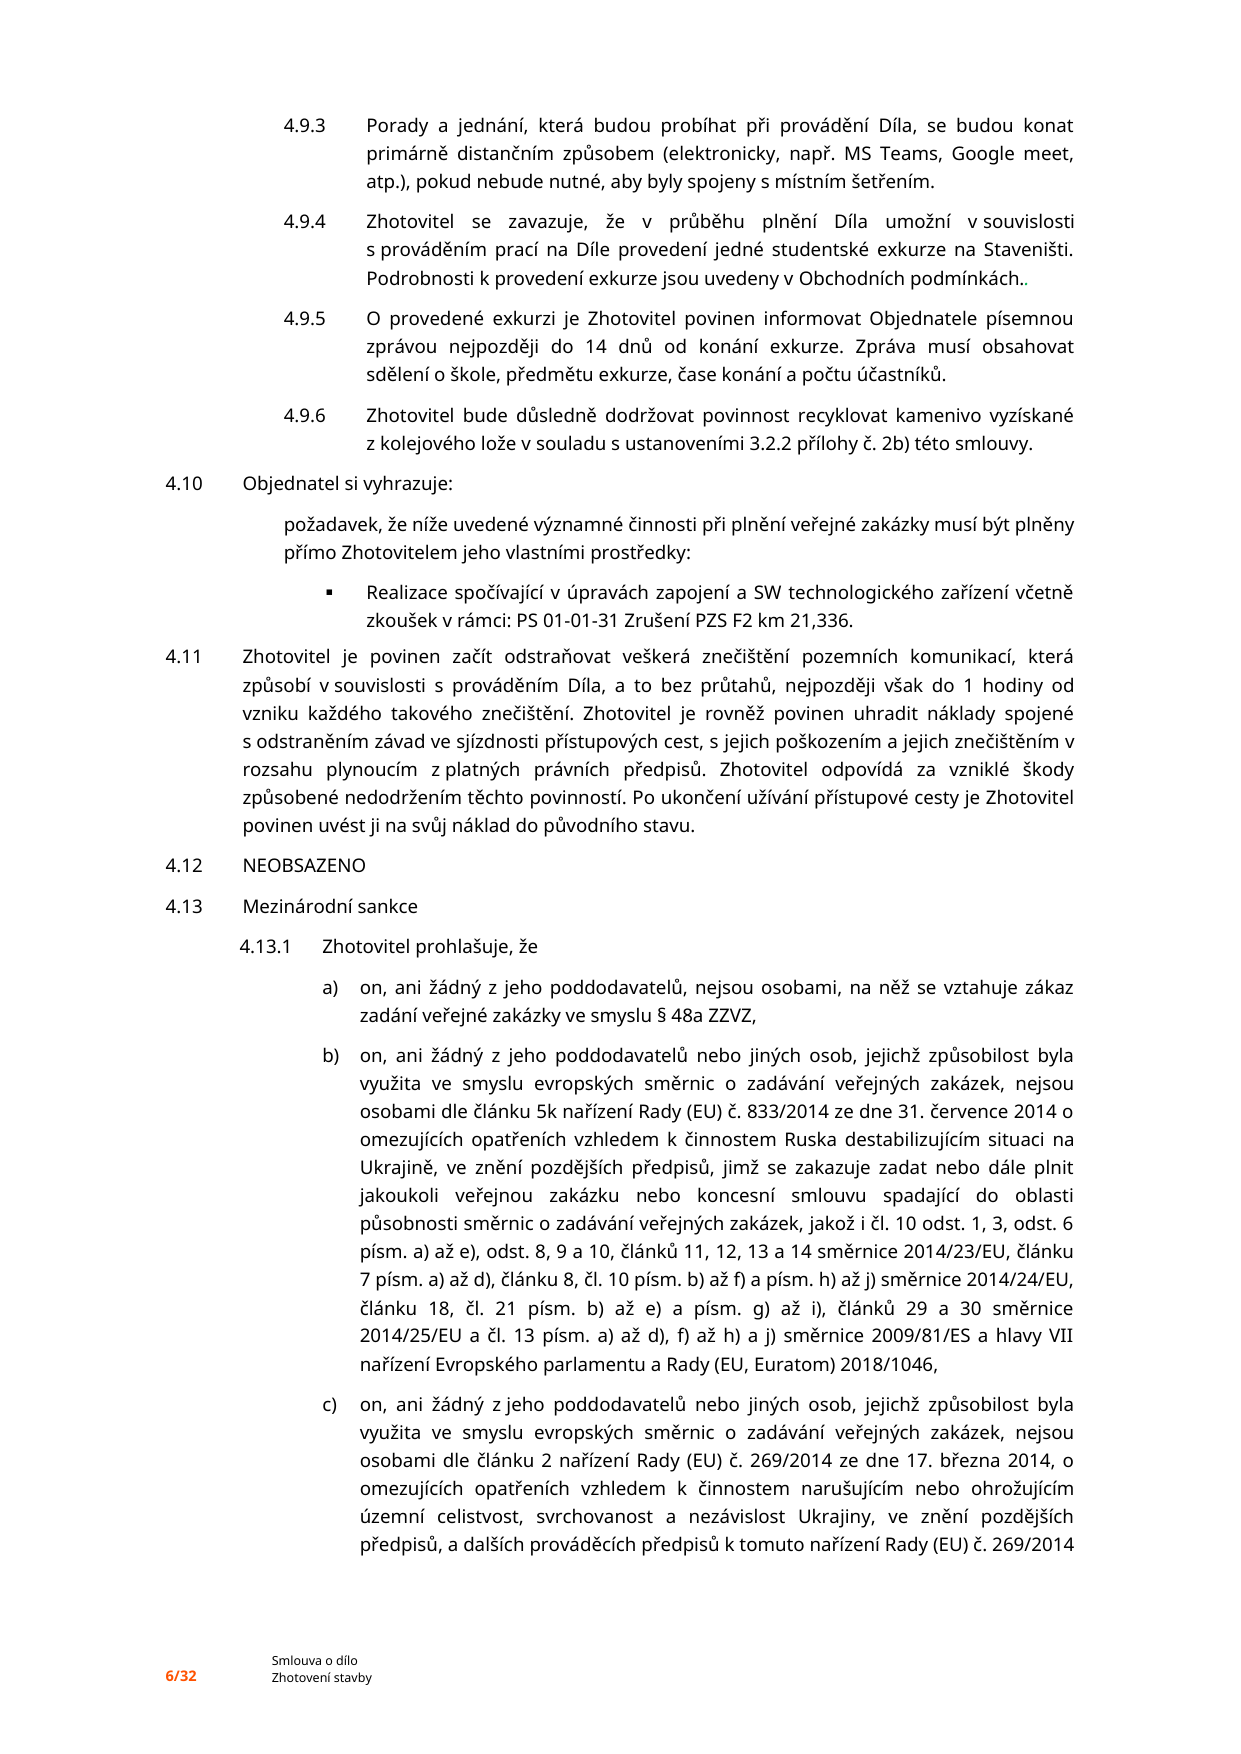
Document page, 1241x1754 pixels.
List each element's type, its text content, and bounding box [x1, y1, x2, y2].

list Objednatel si vyhrazuje: [165, 470, 1075, 496]
list Porady a jednání, která budou probíhat při provádění Díla, se budou konat primárně distančním způsobem (elektronicky, např. MS Teams, Google meet, atp.), pokud nebude nutné, aby byly spojeny s místním šetřením. [283, 112, 1075, 194]
list Zhotovitel bude důsledně dodržovat povinnost recyklovat kamenivo vyzískané z kolejového lože v souladu s ustanoveními 3.2.2 přílohy č. 2b) této smlouvy. [283, 402, 1075, 455]
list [322, 1391, 1075, 1557]
list Zhotovitel se zavazuje, že v průběhu plnění Díla umožní v souvislosti s prováděním prací na Díle provedení jedné studentské exkurze na Staveništi. Podrobnosti k provedení exkurze jsou uvedeny v Obchodních podmínkách.. [283, 209, 1075, 290]
list on, ani žádný z jeho poddodavatelů nebo jiných osob, jejichž způsobilost byla využita ve smyslu evropských směrnic o zadávání veřejných zakázek, nejsou osobami dle článku 5k nařízení Rady (EU) č. 833/2014 ze dne 31. července 2014 o omezujících opatřeních vzhledem k činnostem Ruska destabilizujícím situaci na Ukrajině, ve znění pozdějších předpisů, jimž se zakazuje zadat nebo dále plnit jakoukoli veřejnou zakázku nebo koncesní smlouvu spadající do oblasti působnosti směrnic o zadávání veřejných zakázek, jakož i čl. 10 odst. 1, 3, odst. 6 písm. a) až e), odst. 8, 9 a 10, článků 11, 12, 13 a 14 směrnice 2014/23/EU, článku 7 písm. a) až d), článku 8, čl. 10 písm. b) až f) a písm. h) až j) směrnice 2014/24/EU, článku 18, čl. 21 písm. b) až e) a písm. g) až i), článků 29 a 30 směrnice 2014/25/EU a čl. 13 písm. a) až d), f) až h) a j) směrnice 2009/81/ES a hlavy VII nařízení Evropského parlamentu a Rady (EU, Euratom) 2018/1046, [322, 1043, 1075, 1376]
list on, ani žádný z jeho poddodavatelů, nejsou osobami, na něž se vztahuje zákaz zadání veřejné zakázky ve smyslu § 48a ZZVZ, [322, 974, 1075, 1028]
list O provedené exkurzi je Zhotovitel povinen informovat Objednatele písemnou zprávou nejpozději do 14 dnů od konání exkurze. Zpráva musí obsahovat sdělení o škole, předmětu exkurze, čase konání a počtu účastníků. [283, 305, 1075, 387]
list Zhotovitel prohlašuje, že [239, 933, 1075, 959]
list požadavek, že níže uvedené významné činnosti při plnění veřejné zakázky musí být plněny přímo Zhotovitelem jeho vlastními prostředky: [283, 511, 1075, 564]
list Zhotovitel je povinen začít odstraňovat veškerá znečištění pozemních komunikací, která způsobí v souvislosti s prováděním Díla, a to bez průtahů, nejpozději však do 1 hodiny od vzniku každého takového znečištění. Zhotovitel je rovněž povinen uhradit náklady spojené s odstraněním závad ve sjízdnosti přístupových cest, s jejich poškozením a jejich znečištěním v rozsahu plynoucím z platných právních předpisů. Zhotovitel odpovídá za vzniklé škody způsobené nedodržením těchto povinností. Po ukončení užívání přístupové cesty je Zhotovitel povinen uvést ji na svůj náklad do původního stavu. [165, 644, 1075, 837]
list NEOBSAZENO [165, 852, 1075, 878]
list Realizace spočívající v úpravách zapojení a SW technologického zařízení včetně zkoušek v rámci: PS 01-01-31 Zrušení PZS F2 km 21,336. [325, 579, 1075, 633]
list Mezinárodní sankce [165, 893, 1075, 918]
